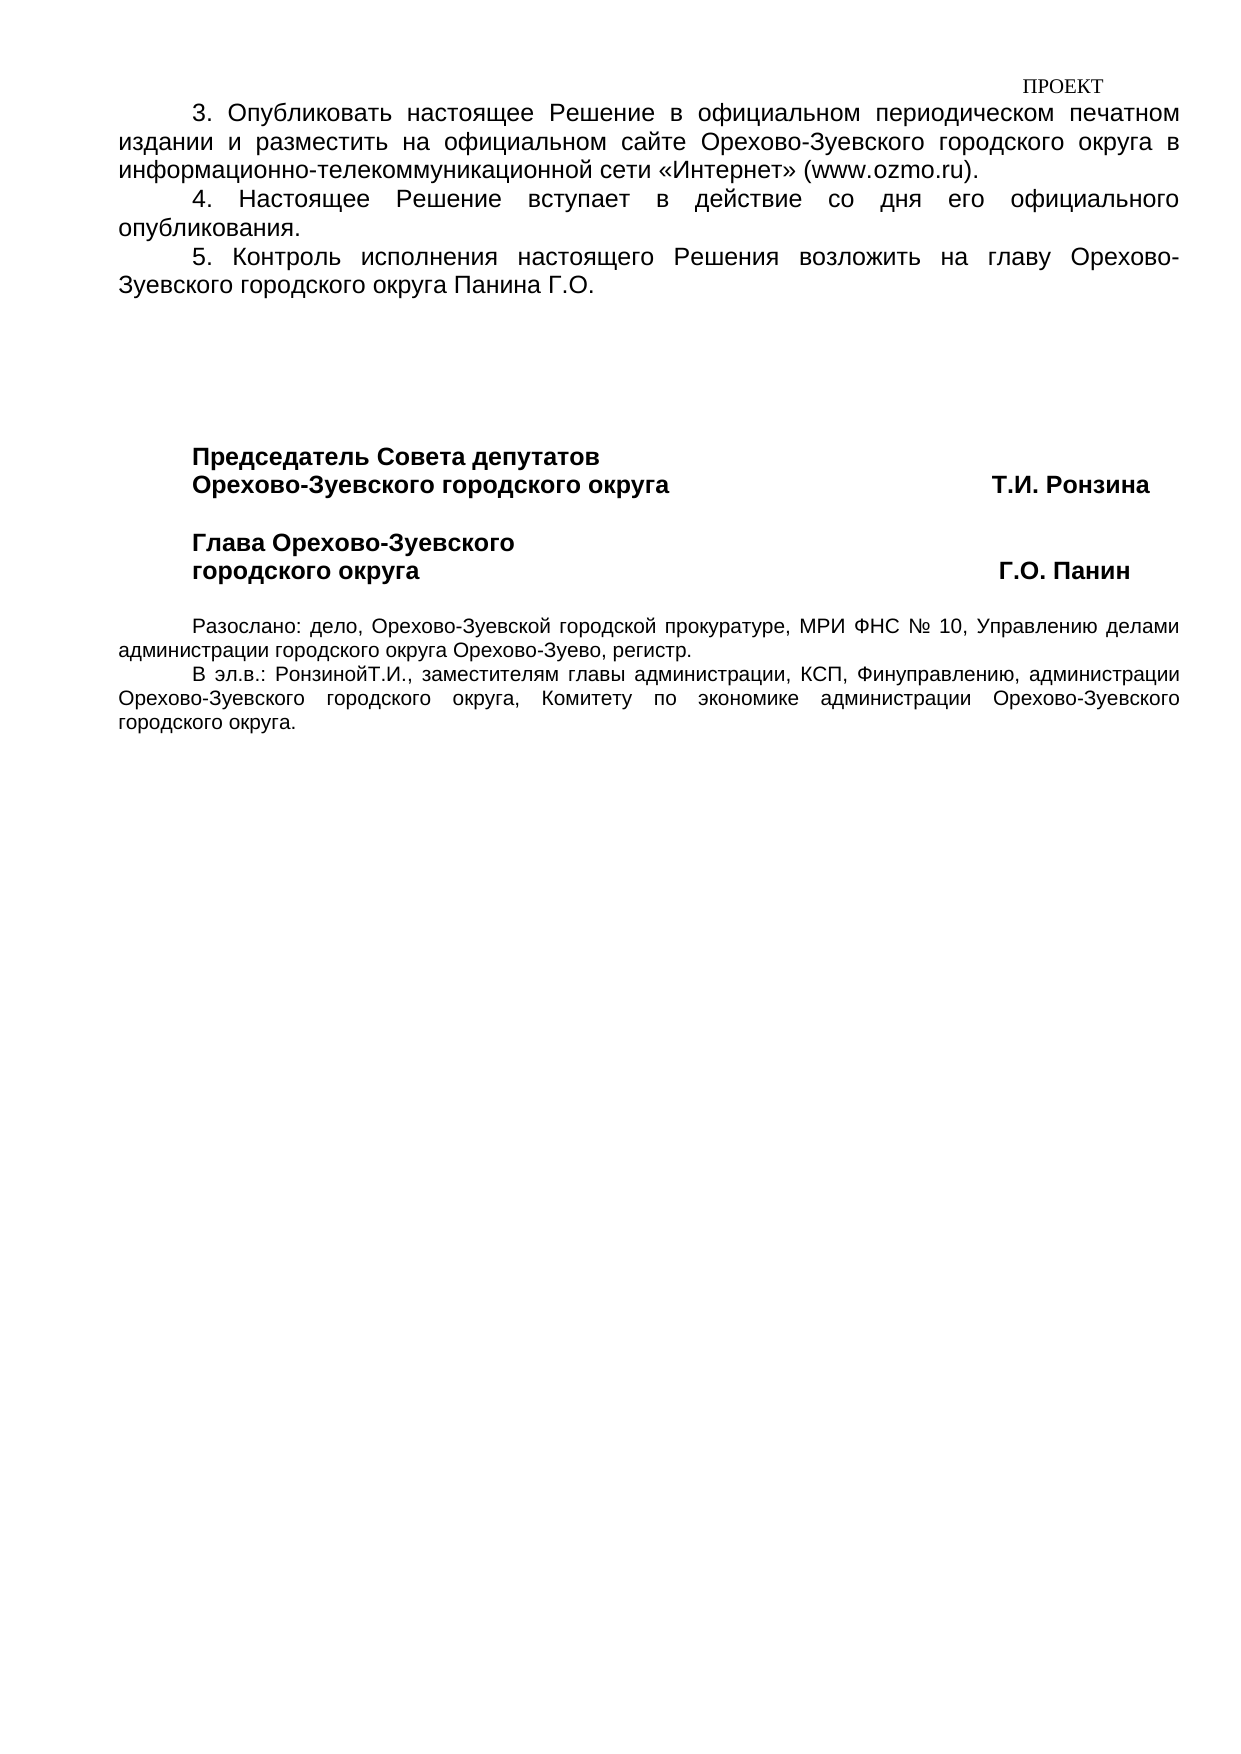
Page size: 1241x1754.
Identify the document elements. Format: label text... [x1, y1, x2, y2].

subtitle Глава Орехово-Зуевского [118, 528, 1181, 557]
text В эл.в.: РонзинойТ.И., заместителям главы администрации, КСП, Финуправлению, администрации Орехово-Зуевского городского округа, Комитету по экономике администрации Орехово-Зуевского городского округа. [118, 662, 1181, 734]
text 4. Настоящее Решение вступает в действие со дня его официального опубликования. [118, 184, 1181, 242]
subtitle Орехово-Зуевского городского округа Т.И. Ронзина [118, 471, 1181, 499]
text 5. Контроль исполнения настоящего Решения возложить на главу Орехово-Зуевского городского округа Панина Г.О. [118, 242, 1181, 299]
subtitle Председатель Совета депутатов [118, 442, 1181, 471]
subtitle городского округа Г.О. Панин [118, 557, 1181, 585]
text Разослано: дело, Орехово-Зуевской городской прокуратуре, МРИ ФНС № 10, Управлению делами администрации городского округа Орехово-Зуево, регистр. [118, 614, 1181, 662]
text 3. Опубликовать настоящее Решение в официальном периодическом печатном издании и разместить на официальном сайте Орехово-Зуевского городского округа в информационно-телекоммуникационной сети «Интернет» (www.ozmo.ru). [118, 98, 1181, 184]
